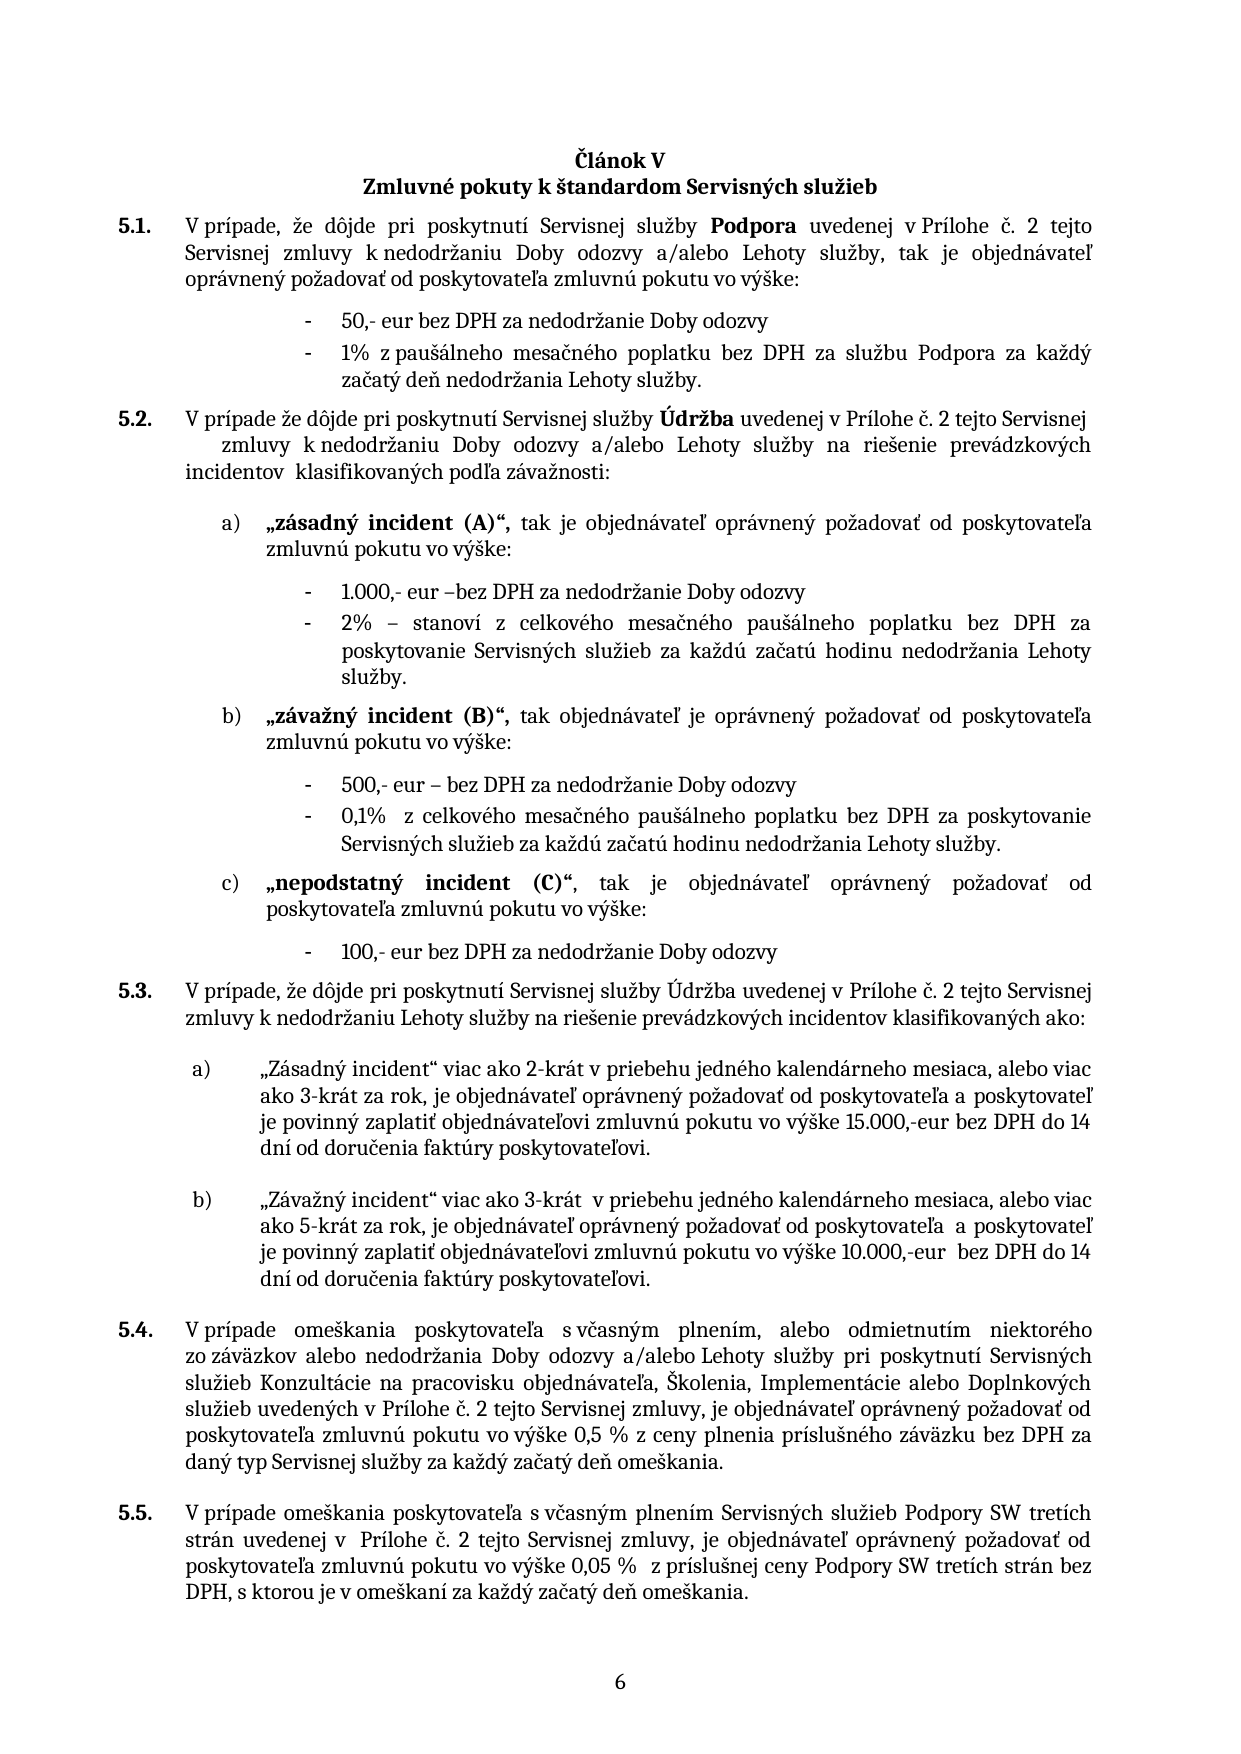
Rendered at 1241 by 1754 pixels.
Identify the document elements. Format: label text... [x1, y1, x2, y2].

list „Závažný incident“ viac ako 3-krát v priebehu jedného kalendárneho mesiaca, alebo viac ako 5-krát za rok, je objednávateľ oprávnený požadovať od poskytovateľa a poskytovateľ je povinný zaplatiť objednávateľovi zmluvnú pokutu vo výške 10.000,-eur bez DPH do 14 dní od doručenia faktúry poskytovateľovi. [192, 1186, 1092, 1292]
subtitle Zmluvné pokuty k štandardom Servisných služieb [148, 174, 1092, 200]
list 1% z paušálneho mesačného poplatku bez DPH za službu Podpora za každý začatý deň nedodržania Lehoty služby. [304, 336, 1092, 393]
list V prípade, že dôjde pri poskytnutí Servisnej služby Podpora uvedenej v Prílohe č. 2 tejto Servisnej zmluvy k nedodržaniu Doby odozvy a/alebo Lehoty služby, tak je objednávateľ oprávnený požadovať od poskytovateľa zmluvnú pokutu vo výške: [118, 213, 1092, 292]
list 2% – stanoví z celkového mesačného paušálneho poplatku bez DPH za poskytovanie Servisných služieb za každú začatú hodinu nedodržania Lehoty služby. [304, 606, 1092, 690]
list „zásadný incident (A)“, tak je objednávateľ oprávnený požadovať od poskytovateľa zmluvnú pokutu vo výške: [222, 510, 1092, 563]
list „nepodstatný incident (C)“, tak je objednávateľ oprávnený požadovať od poskytovateľa zmluvnú pokutu vo výške: [222, 869, 1092, 922]
list 0,1% z celkového mesačného paušálneho poplatku bez DPH za poskytovanie Servisných služieb za každú začatú hodinu nedodržania Lehoty služby. [304, 799, 1092, 857]
list „Zásadný incident“ viac ako 2-krát v priebehu jedného kalendárneho mesiaca, alebo viac ako 3-krát za rok, je objednávateľ oprávnený požadovať od poskytovateľa a poskytovateľ je povinný zaplatiť objednávateľovi zmluvnú pokutu vo výške 15.000,-eur bez DPH do 14 dní od doručenia faktúry poskytovateľovi. [192, 1056, 1092, 1161]
subtitle Článok V [148, 148, 1092, 174]
list 100,- eur bez DPH za nedodržanie Doby odozvy [304, 934, 1092, 966]
list V prípade omeškania poskytovateľa s včasným plnením Servisných služieb Podpory SW tretích strán uvedenej v Prílohe č. 2 tejto Servisnej zmluvy, je objednávateľ oprávnený požadovať od poskytovateľa zmluvnú pokutu vo výške 0,05 % z príslušnej ceny Podpory SW tretích strán bez DPH, s ktorou je v omeškaní za každý začatý deň omeškania. [118, 1500, 1092, 1605]
list V prípade omeškania poskytovateľa s včasným plnením, alebo odmietnutím niektorého zo záväzkov alebo nedodržania Doby odozvy a/alebo Lehoty služby pri poskytnutí Servisných služieb Konzultácie na pracovisku objednávateľa, Školenia, Implementácie alebo Doplnkových služieb uvedených v Prílohe č. 2 tejto Servisnej zmluvy, je objednávateľ oprávnený požadovať od poskytovateľa zmluvnú pokutu vo výške 0,5 % z ceny plnenia príslušného záväzku bez DPH za daný typ Servisnej služby za každý začatý deň omeškania. [118, 1317, 1092, 1475]
list 1.000,- eur –bez DPH za nedodržanie Doby odozvy [304, 575, 1092, 606]
list „závažný incident (B)“, tak objednávateľ je oprávnený požadovať od poskytovateľa zmluvnú pokutu vo výške: [222, 703, 1092, 756]
list 50,- eur bez DPH za nedodržanie Doby odozvy [304, 304, 1092, 336]
list V prípade, že dôjde pri poskytnutí Servisnej služby Údržba uvedenej v Prílohe č. 2 tejto Servisnej zmluvy k nedodržaniu Lehoty služby na riešenie prevádzkových incidentov klasifikovaných ako: [118, 978, 1092, 1031]
list V prípade že dôjde pri poskytnutí Servisnej služby Údržba uvedenej v Prílohe č. 2 tejto Servisnej zmluvy k nedodržaniu Doby odozvy a/alebo Lehoty služby na riešenie prevádzkových incidentov klasifikovaných podľa závažnosti: [118, 406, 1092, 485]
list 500,- eur – bez DPH za nedodržanie Doby odozvy [304, 768, 1092, 799]
